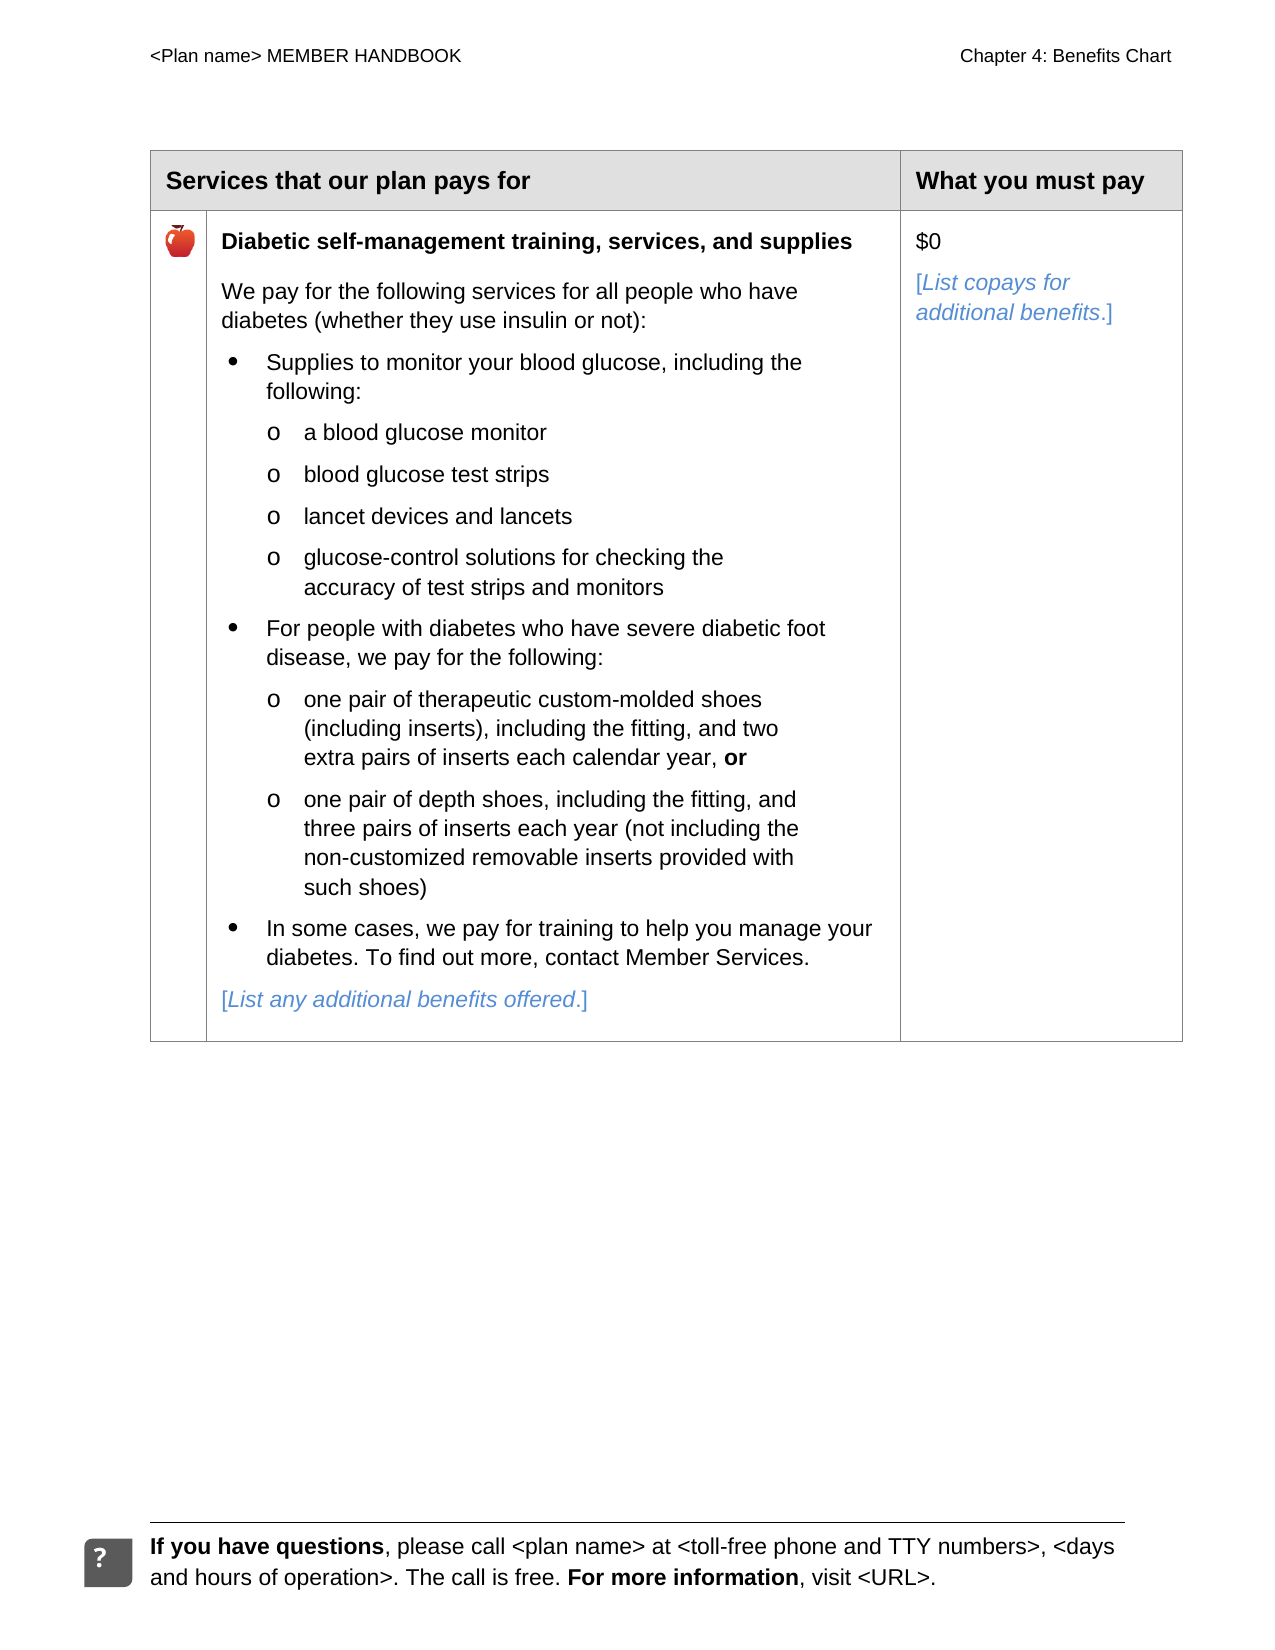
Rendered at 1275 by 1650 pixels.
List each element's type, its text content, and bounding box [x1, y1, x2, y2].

table_header What you must pay [901, 151, 1182, 210]
table_cell [151, 211, 206, 1041]
table_header Services that our plan pays for [151, 151, 900, 210]
picture [165, 225, 195, 257]
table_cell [901, 211, 1182, 1041]
table_cell Diabetic self-management training, services, and supplies We pay for the following services for all people who have diabetes (whether they use insulin or not): Supplies to monitor your blood glucose, including the following: a blood glucose monitor blood glucose test strips lancet devices and lancets glucose-control solutions for checking the accuracy of test strips and monitors For people with diabetes who have severe diabetic foot disease, we pay for the following: one pair of therapeutic custom-molded shoes (including inserts), including the fitting, and two extra pairs of inserts each calendar year, or one pair of depth shoes, including the fitting, and three pairs of inserts each year (not including the non-customized removable inserts provided with such shoes) In some cases, we pay for training to help you manage your diabetes. To find out more, contact Member Services. [List any additional benefits offered.] [207, 211, 900, 1041]
